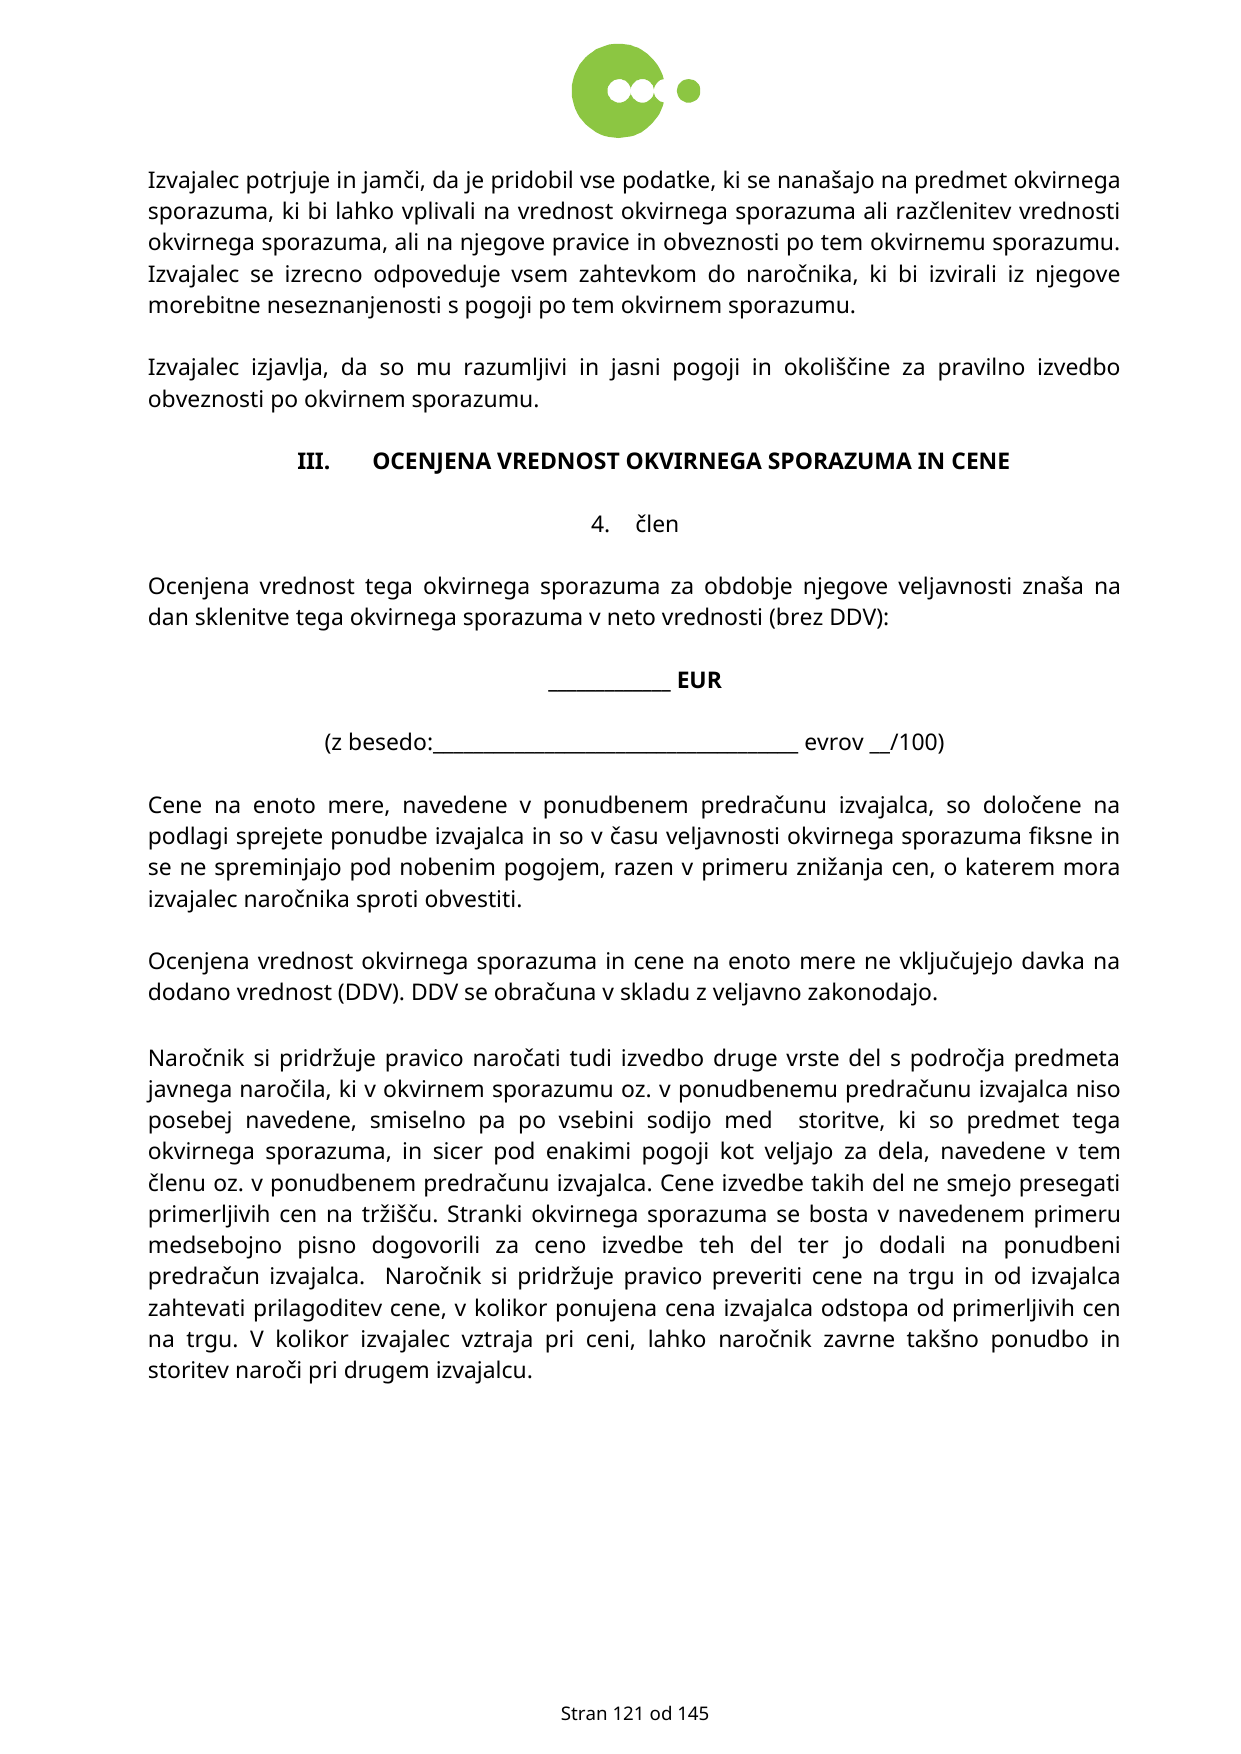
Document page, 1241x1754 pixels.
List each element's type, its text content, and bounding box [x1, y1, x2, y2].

text Ocenjena vrednost tega okvirnega sporazuma za obdobje njegove veljavnosti znaša na dan sklenitve tega okvirnega sporazuma v neto vrednosti (brez DDV): [148, 570, 1122, 632]
list OCENJENA VREDNOST OKVIRNEGA SPORAZUMA IN CENE [185, 445, 1122, 476]
text Naročnik si pridržuje pravico naročati tudi izvedbo druge vrste del s področja predmeta javnega naročila, ki v okvirnem sporazumu oz. v ponudbenemu predračunu izvajalca niso posebej navedene, smiselno pa po vsebini sodijo med storitve, ki so predmet tega okvirnega sporazuma, in sicer pod enakimi pogoji kot veljajo za dela, navedene v tem členu oz. v ponudbenem predračunu izvajalca. Cene izvedbe takih del ne smejo presegati primerljivih cen na tržišču. Stranki okvirnega sporazuma se bosta v navedenem primeru medsebojno pisno dogovorili za ceno izvedbe teh del ter jo dodali na ponudbeni predračun izvajalca. Naročnik si pridržuje pravico preveriti cene na trgu in od izvajalca zahtevati prilagoditev cene, v kolikor ponujena cena izvajalca odstopa od primerljivih cen na trgu. V kolikor izvajalec vztraja pri ceni, lahko naročnik zavrne takšno ponudbo in storitev naroči pri drugem izvajalcu. [148, 1042, 1122, 1385]
text (z besedo:____________________________________ evrov __/100) [148, 726, 1122, 757]
list Izvajalec potrjuje in jamči, da je pridobil vse podatke, ki se nanašajo na predmet okvirnega sporazuma, ki bi lahko vplivali na vrednost okvirnega sporazuma ali razčlenitev vrednosti okvirnega sporazuma, ali na njegove pravice in obveznosti po tem okvirnemu sporazumu. Izvajalec se izrecno odpoveduje vsem zahtevkom do naročnika, ki bi izvirali iz njegove morebitne neseznanjenosti s pogoji po tem okvirnem sporazumu. [148, 164, 1122, 320]
list člen [148, 507, 1122, 539]
text Izvajalec izjavlja, da so mu razumljivi in jasni pogoji in okoliščine za pravilno izvedbo obveznosti po okvirnem sporazumu. [148, 351, 1122, 414]
text _____________ EUR [148, 664, 1122, 695]
text Ocenjena vrednost okvirnega sporazuma in cene na enoto mere ne vključujejo davka na dodano vrednost (DDV). DDV se obračuna v skladu z veljavno zakonodajo. [148, 945, 1122, 1007]
text Cene na enoto mere, navedene v ponudbenem predračunu izvajalca, so določene na podlagi sprejete ponudbe izvajalca in so v času veljavnosti okvirnega sporazuma fiksne in se ne spreminjajo pod nobenim pogojem, razen v primeru znižanja cen, o katerem mora izvajalec naročnika sproti obvestiti. [148, 789, 1122, 914]
